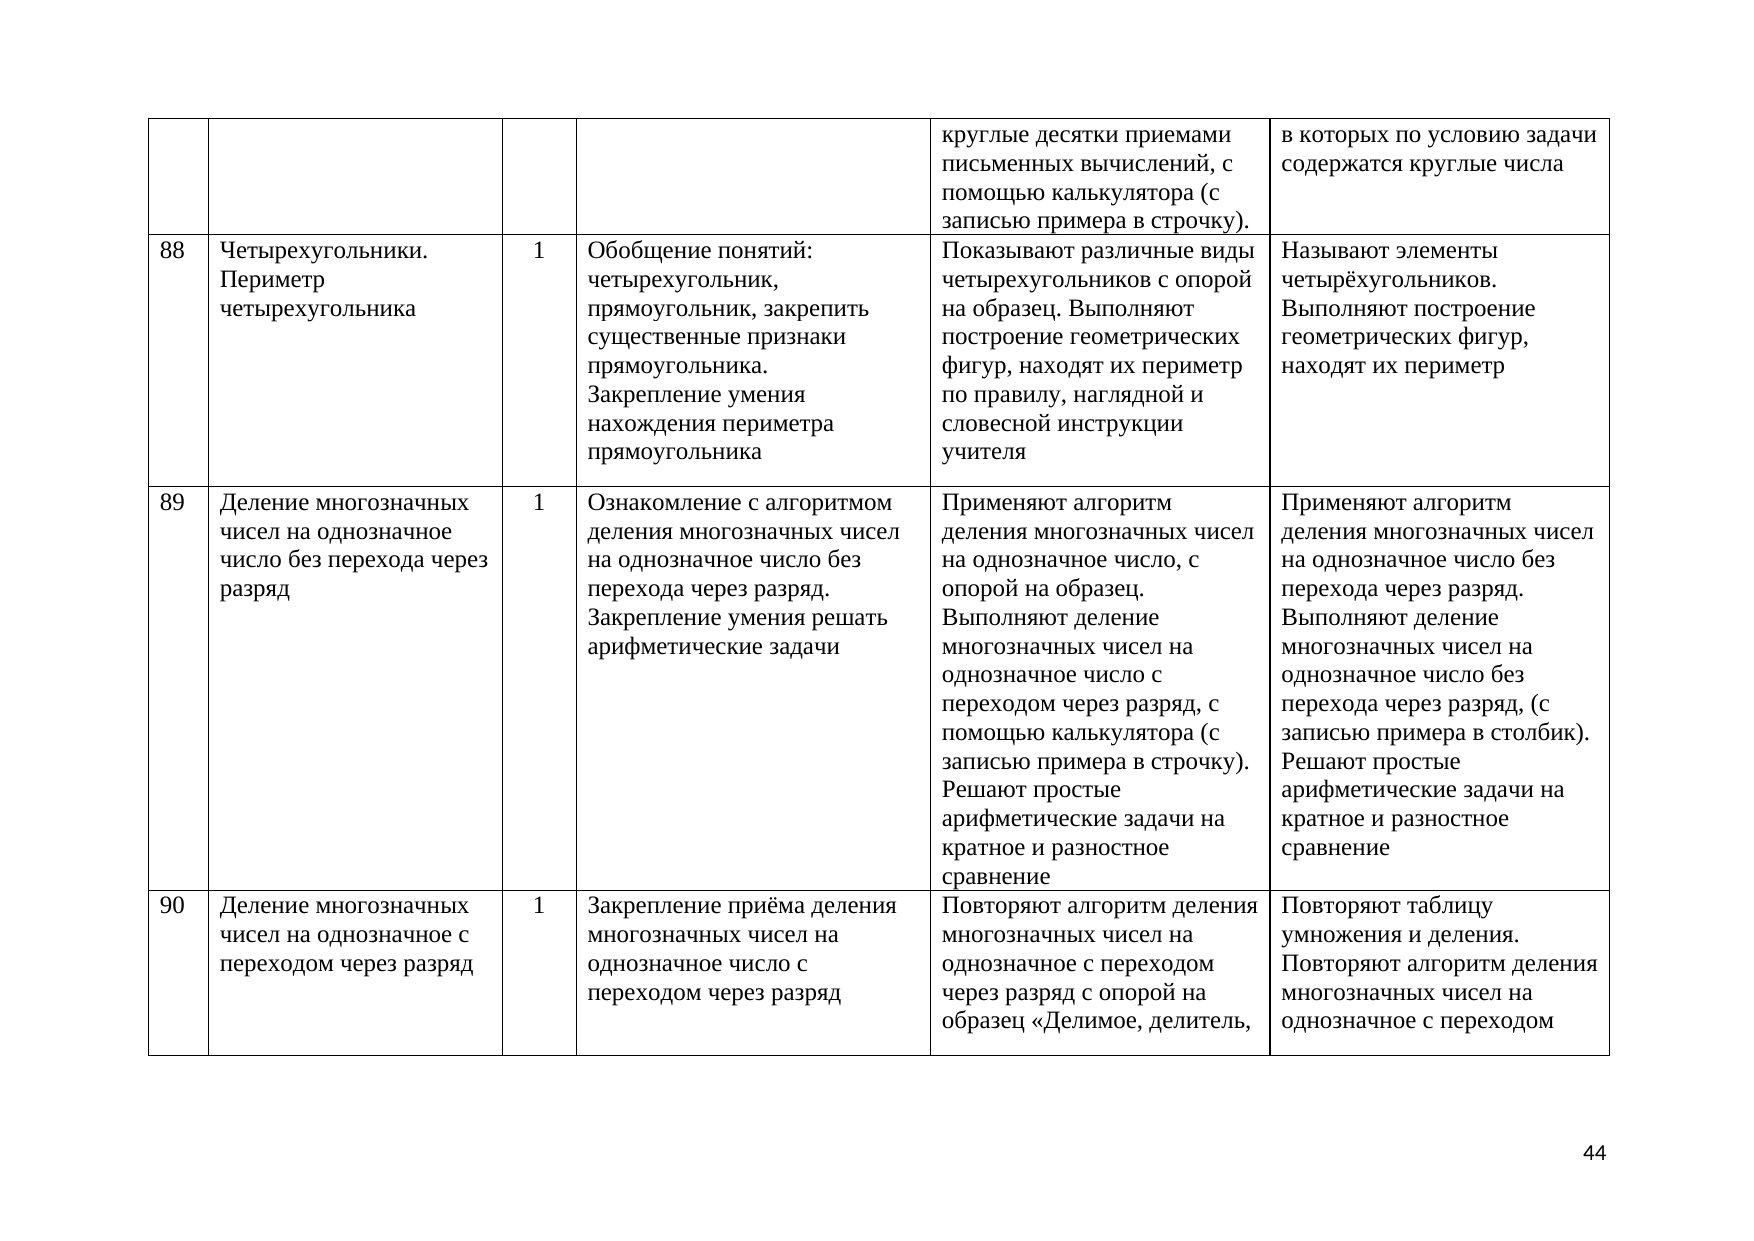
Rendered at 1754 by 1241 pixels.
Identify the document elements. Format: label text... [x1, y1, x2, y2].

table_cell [577, 119, 930, 234]
table_cell 1 [503, 487, 576, 889]
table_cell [209, 119, 502, 234]
table_cell 1 [503, 119, 576, 234]
table_cell Обобщение понятий: четырехугольник, прямоугольник, закрепить существенные признаки прямоугольника. Закрепление умения нахождения периметра прямоугольника [577, 235, 930, 486]
table_cell 87 [149, 119, 208, 234]
table_cell 1 [503, 891, 576, 1054]
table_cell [931, 119, 1269, 234]
table_cell Применяют алгоритм деления многозначных чисел на однозначное число без перехода через разряд. Выполняют деление многозначных чисел на однозначное число без перехода через разряд, (с записью примера в столбик). Решают простые арифметические задачи на кратное и разностное сравнение [1271, 487, 1609, 889]
table_cell 88 [149, 235, 208, 486]
table_cell 89 [149, 487, 208, 889]
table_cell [1271, 891, 1609, 1054]
table_cell Применяют алгоритм деления многозначных чисел на однозначное число, с опорой на образец. Выполняют деление многозначных чисел на однозначное число с переходом через разряд, с помощью калькулятора (с записью примера в строчку). Решают простые арифметические задачи на кратное и разностное сравнение [931, 487, 1269, 889]
table_cell Деление многозначных чисел на однозначное число без перехода через разряд [209, 487, 502, 889]
table_cell 1 [503, 235, 576, 486]
table_cell Ознакомление с алгоритмом деления многозначных чисел на однозначное число без перехода через разряд. Закрепление умения решать арифметические задачи [577, 487, 930, 889]
table_cell 90 [149, 891, 208, 1054]
table_cell Называют элементы четырёхугольников. Выполняют построение геометрических фигур, находят их периметр [1271, 235, 1609, 486]
table_cell Показывают различные виды четырехугольников с опорой на образец. Выполняют построение геометрических фигур, находят их периметр по правилу, наглядной и словесной инструкции учителя [931, 235, 1269, 486]
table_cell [577, 891, 930, 1054]
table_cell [931, 891, 1269, 1054]
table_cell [209, 891, 502, 1054]
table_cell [1271, 119, 1609, 234]
table_cell Четырехугольники. Периметр четырехугольника [209, 235, 502, 486]
